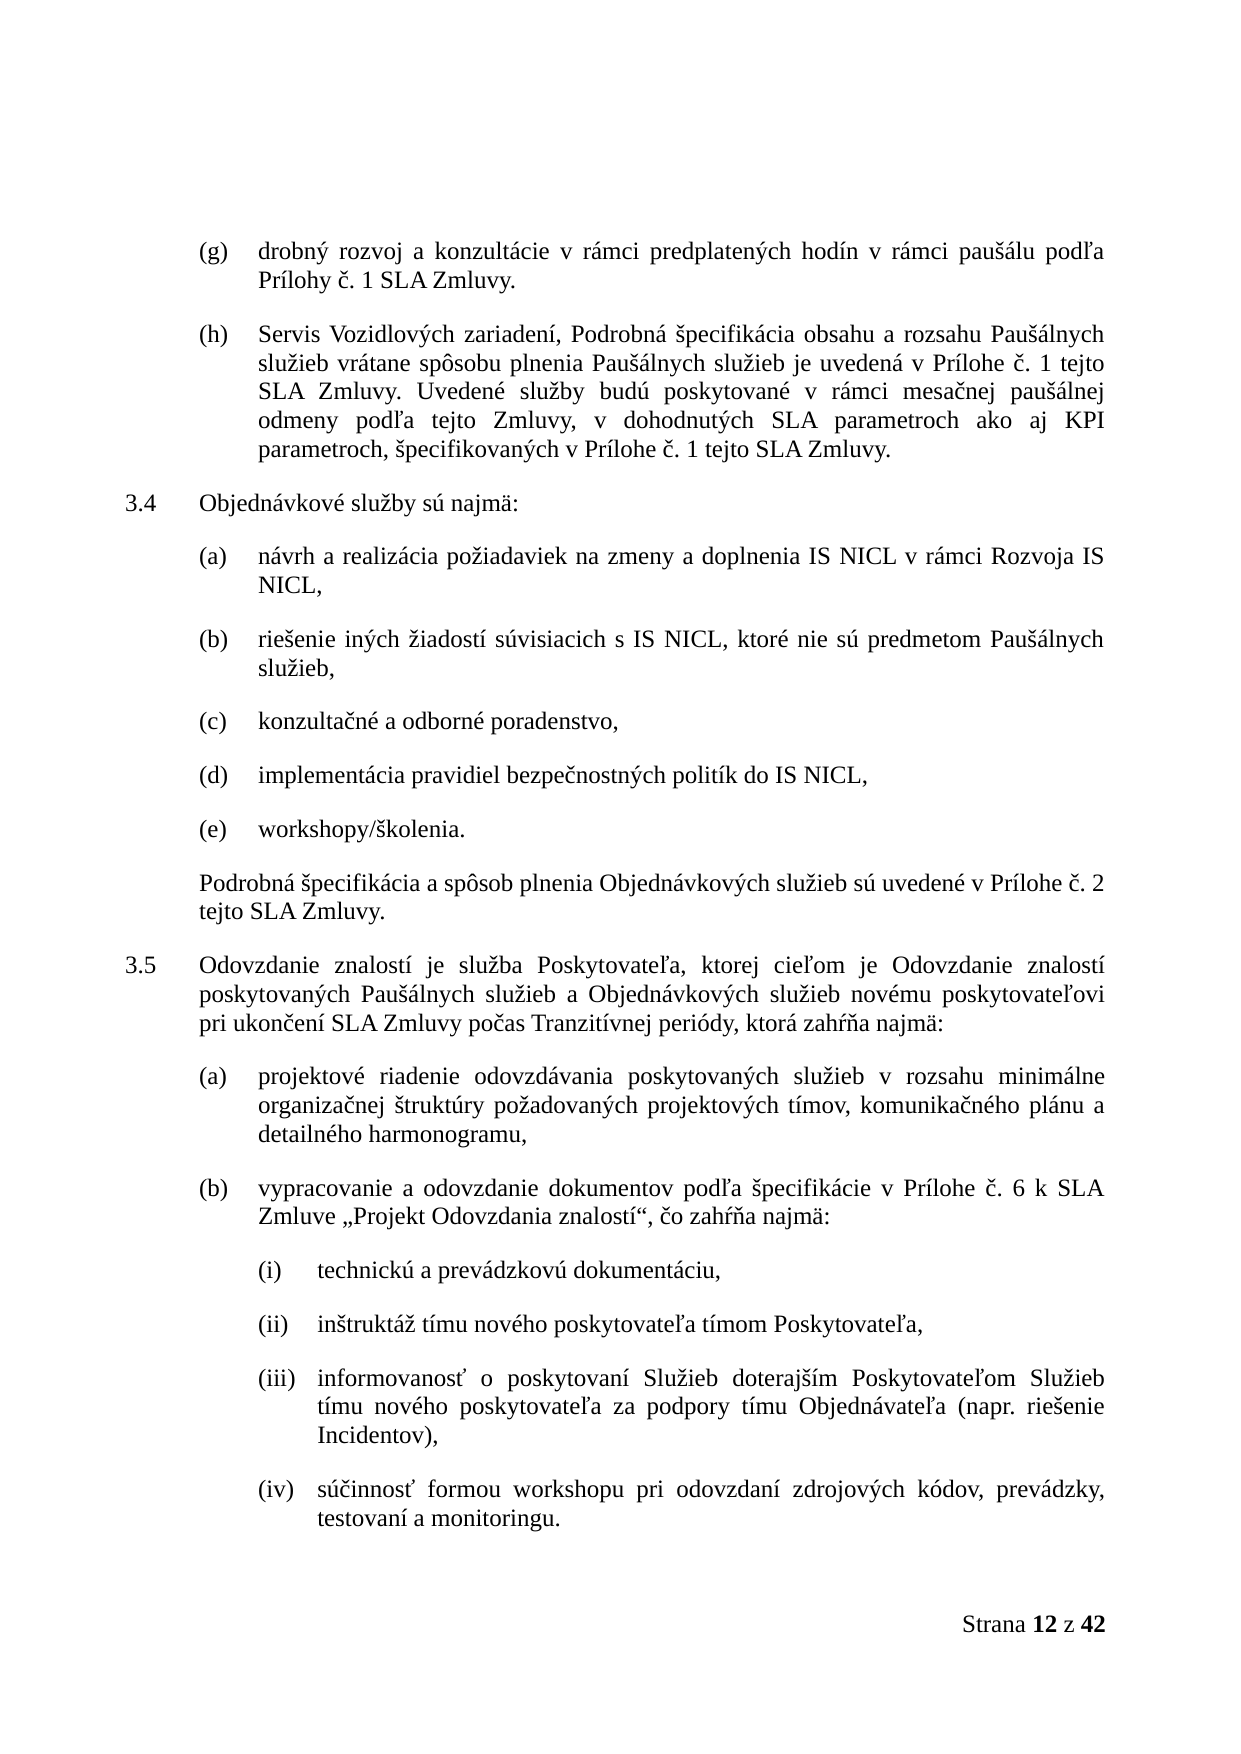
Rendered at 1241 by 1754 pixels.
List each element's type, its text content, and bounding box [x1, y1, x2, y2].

list Podrobná špecifikácia a spôsob plnenia Objednávkových služieb sú uvedené v Prílohe č. 2 tejto SLA Zmluvy. [199, 868, 1106, 925]
list technickú a prevádzkovú dokumentáciu, [258, 1255, 1106, 1284]
list vypracovanie a odovzdanie dokumentov podľa špecifikácie v Prílohe č. 6 k SLA Zmluve „Projekt Odovzdania znalostí“, čo zahŕňa najmä: [199, 1173, 1106, 1230]
list Objednávkové služby sú najmä: [125, 488, 1106, 516]
list drobný rozvoj a konzultácie v rámci predplatených hodín v rámci paušálu podľa Prílohy č. 1 SLA Zmluvy. [199, 236, 1106, 294]
list Servis Vozidlových zariadení, Podrobná špecifikácia obsahu a rozsahu Paušálnych služieb vrátane spôsobu plnenia Paušálnych služieb je uvedená v Prílohe č. 1 tejto SLA Zmluvy. Uvedené služby budú poskytované v rámci mesačnej paušálnej odmeny podľa tejto Zmluvy, v dohodnutých SLA parametroch ako aj KPI parametroch, špecifikovaných v Prílohe č. 1 tejto SLA Zmluvy. [199, 319, 1106, 463]
list inštruktáž tímu nového poskytovateľa tímom Poskytovateľa, [258, 1309, 1106, 1338]
list implementácia pravidiel bezpečnostných politík do IS NICL, [199, 760, 1106, 789]
list návrh a realizácia požiadaviek na zmeny a doplnenia IS NICL v rámci Rozvoja IS NICL, [199, 541, 1106, 599]
list súčinnosť formou workshopu pri odovzdaní zdrojových kódov, prevádzky, testovaní a monitoringu. [258, 1474, 1106, 1531]
list konzultačné a odborné poradenstvo, [199, 706, 1106, 735]
list projektové riadenie odovzdávania poskytovaných služieb v rozsahu minimálne organizačnej štruktúry požadovaných projektových tímov, komunikačného plánu a detailného harmonogramu, [199, 1061, 1106, 1148]
list workshopy/školenia. [199, 814, 1106, 843]
list Odovzdanie znalostí je služba Poskytovateľa, ktorej cieľom je Odovzdanie znalostí poskytovaných Paušálnych služieb a Objednávkových služieb novému poskytovateľovi pri ukončení SLA Zmluvy počas Tranzitívnej periódy, ktorá zahŕňa najmä: [125, 950, 1106, 1036]
list informovanosť o poskytovaní Služieb doterajším Poskytovateľom Služieb tímu nového poskytovateľa za podpory tímu Objednávateľa (napr. riešenie Incidentov), [258, 1363, 1106, 1449]
list riešenie iných žiadostí súvisiacich s IS NICL, ktoré nie sú predmetom Paušálnych služieb, [199, 624, 1106, 681]
